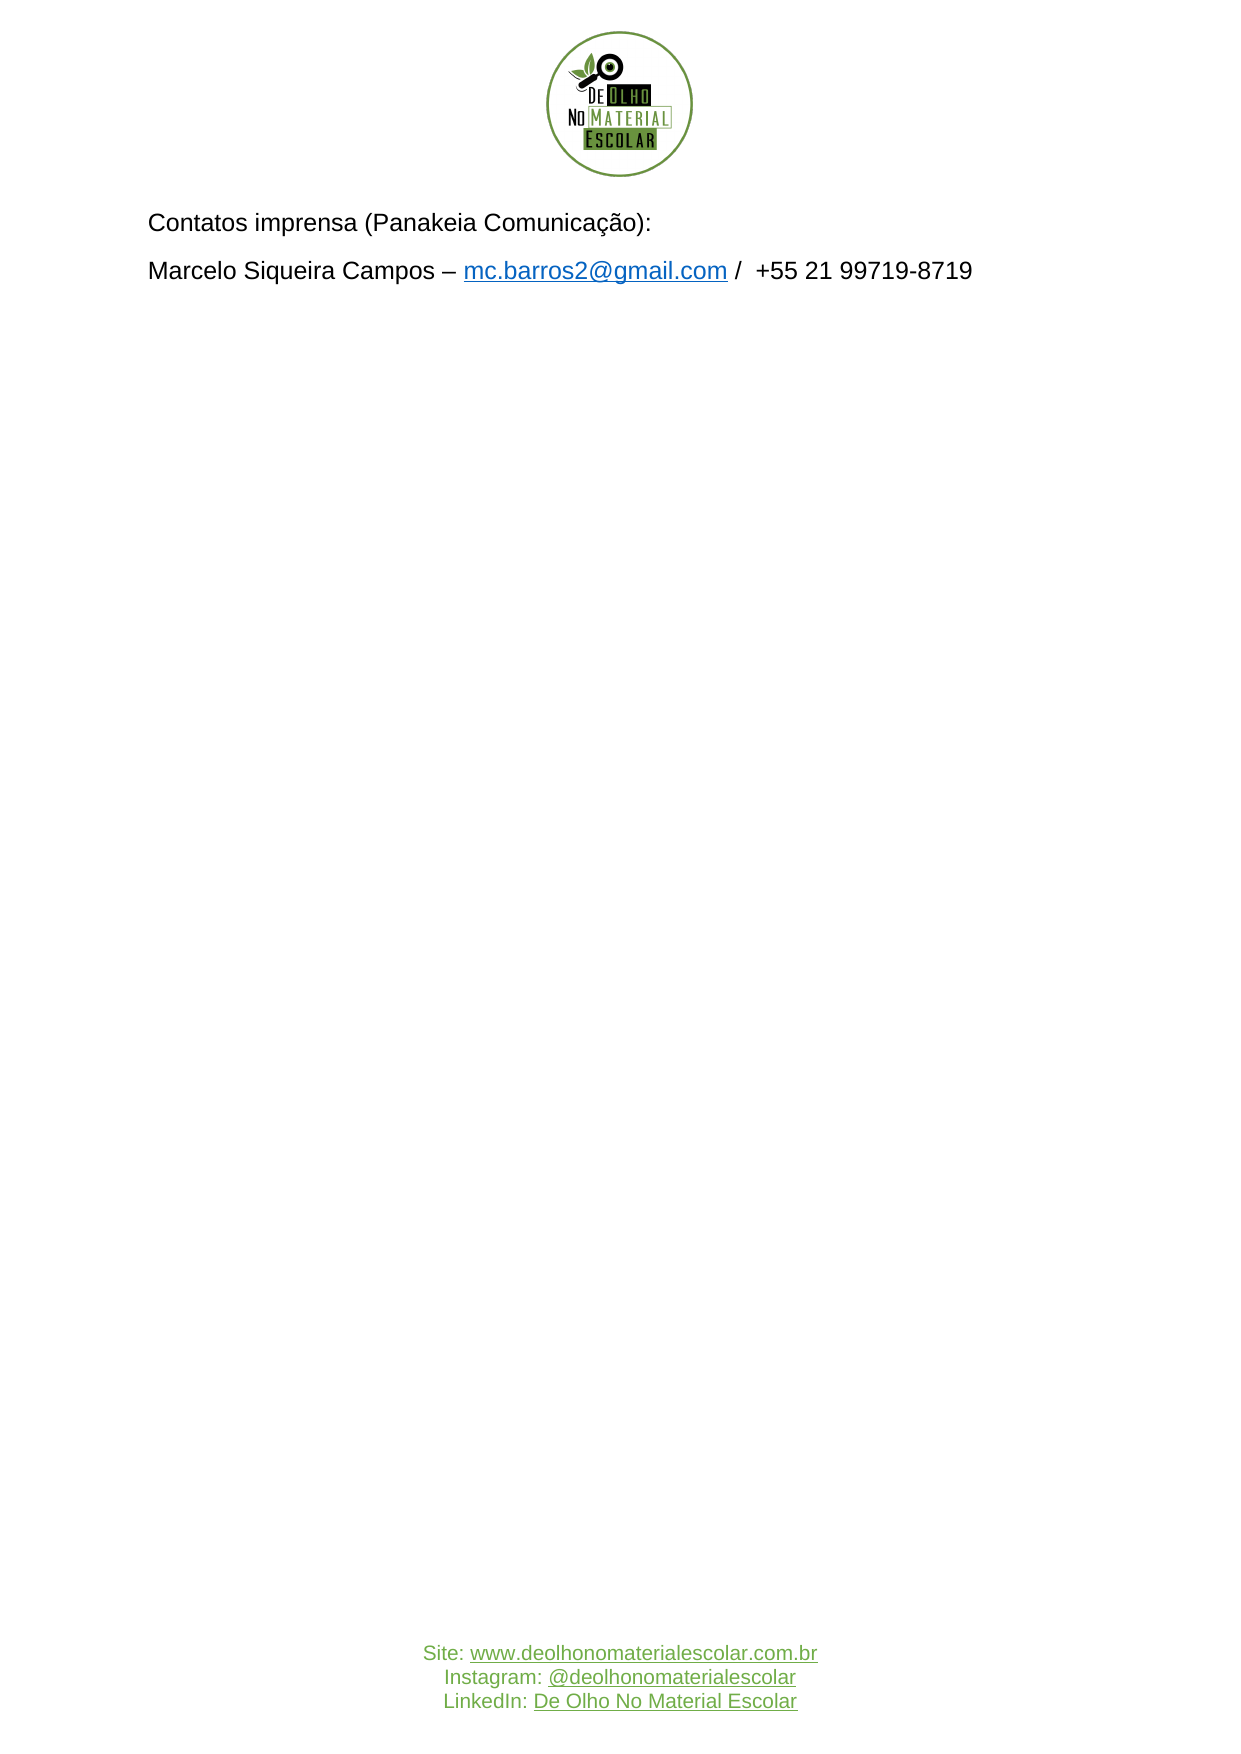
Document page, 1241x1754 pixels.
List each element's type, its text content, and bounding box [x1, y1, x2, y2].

text Marcelo Siqueira Campos – mc.barros2@gmail.com / +55 21 99719-8719 [148, 256, 1092, 285]
text Contatos imprensa (Panakeia Comunicação): [148, 208, 1092, 237]
